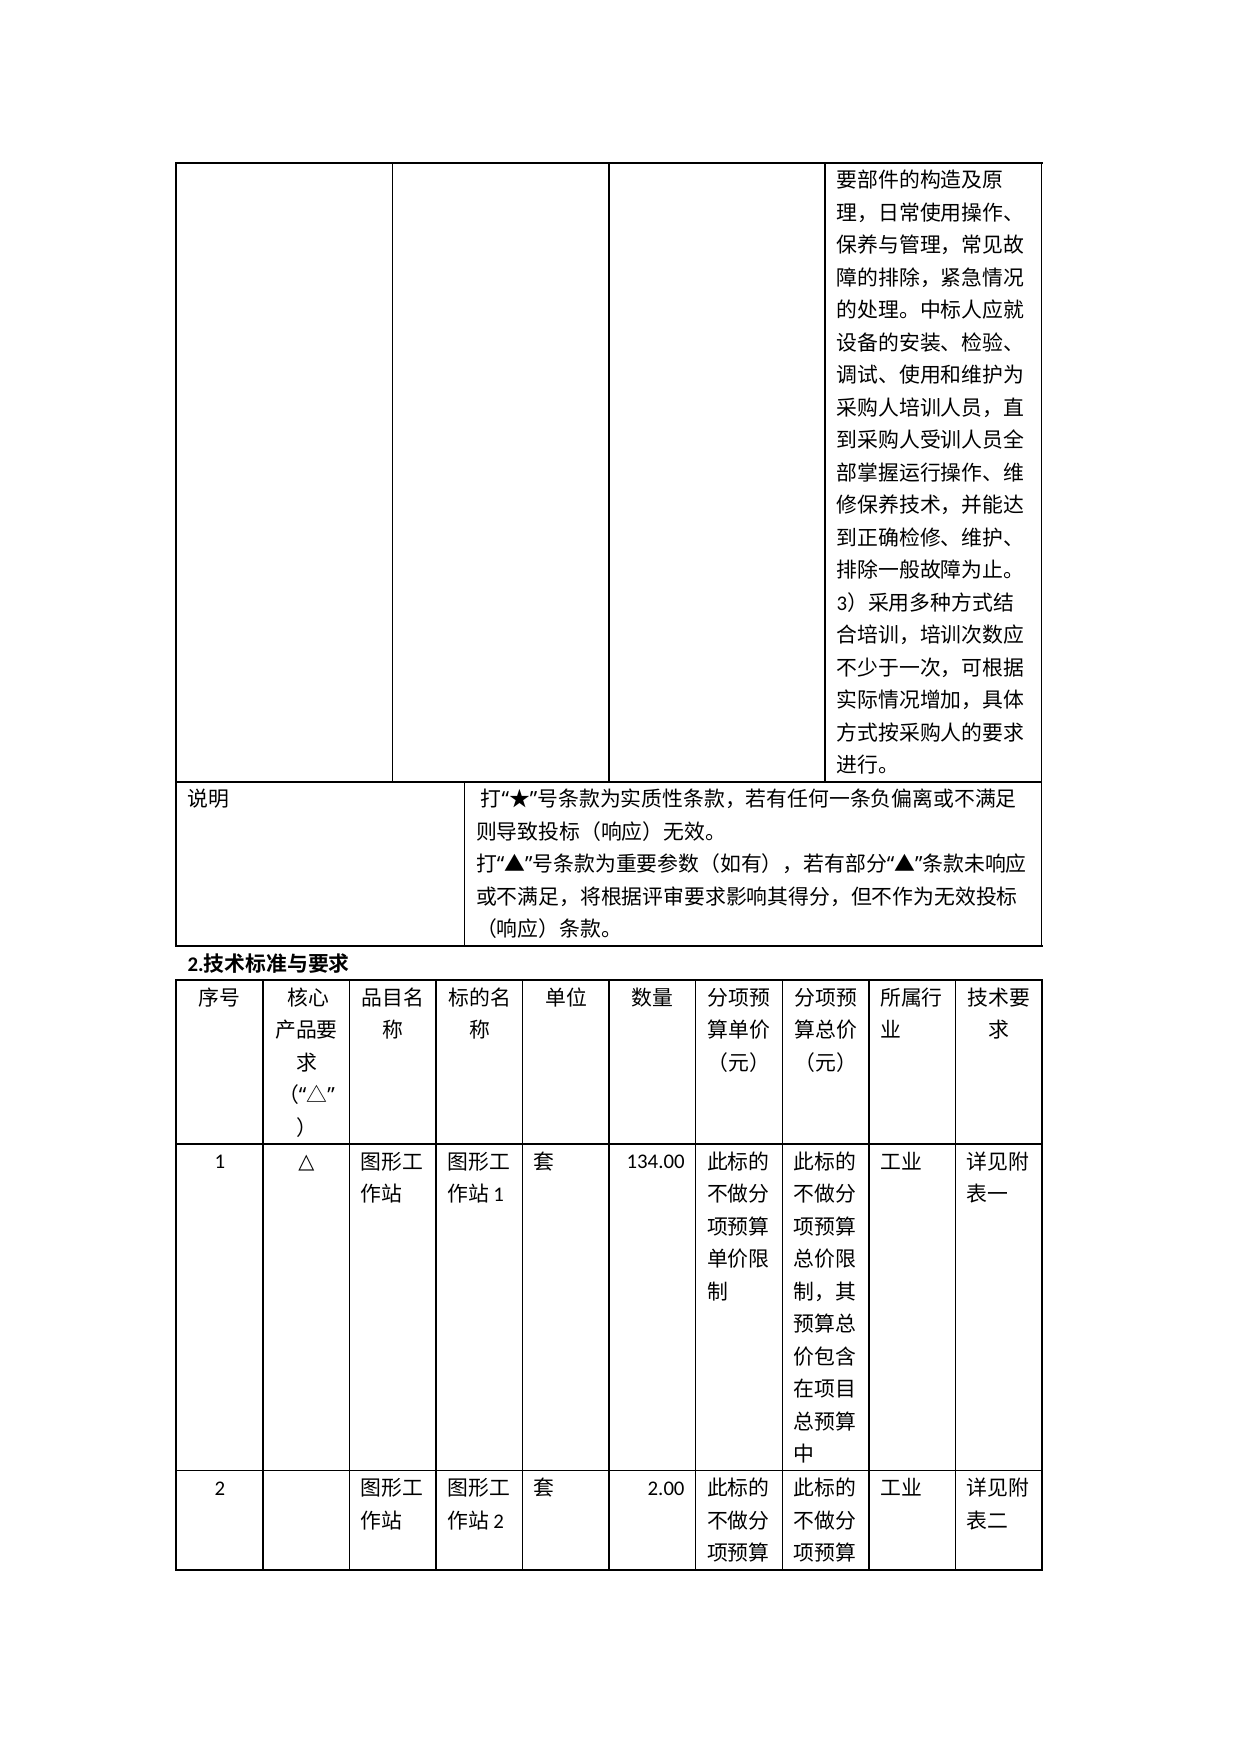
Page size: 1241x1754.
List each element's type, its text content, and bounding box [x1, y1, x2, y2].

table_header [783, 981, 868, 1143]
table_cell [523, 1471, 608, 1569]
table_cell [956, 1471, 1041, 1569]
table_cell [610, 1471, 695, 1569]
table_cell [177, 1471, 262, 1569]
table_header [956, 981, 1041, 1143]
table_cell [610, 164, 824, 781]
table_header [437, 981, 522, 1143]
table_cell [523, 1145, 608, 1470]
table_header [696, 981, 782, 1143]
text 2.技术标准与要求 [187, 947, 1053, 979]
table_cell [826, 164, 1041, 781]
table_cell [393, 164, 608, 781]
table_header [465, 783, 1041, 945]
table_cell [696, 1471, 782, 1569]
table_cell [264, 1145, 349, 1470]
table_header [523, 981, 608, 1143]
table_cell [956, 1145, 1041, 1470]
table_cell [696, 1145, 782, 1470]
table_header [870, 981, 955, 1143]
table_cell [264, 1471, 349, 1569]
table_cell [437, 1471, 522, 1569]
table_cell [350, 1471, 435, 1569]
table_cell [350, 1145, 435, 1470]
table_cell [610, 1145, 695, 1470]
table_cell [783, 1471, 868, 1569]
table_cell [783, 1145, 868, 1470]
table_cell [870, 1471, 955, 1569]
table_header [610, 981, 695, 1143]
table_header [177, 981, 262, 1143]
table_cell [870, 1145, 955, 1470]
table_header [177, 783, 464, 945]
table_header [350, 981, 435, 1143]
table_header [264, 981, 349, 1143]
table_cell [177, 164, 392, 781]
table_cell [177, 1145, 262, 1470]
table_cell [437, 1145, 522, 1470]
